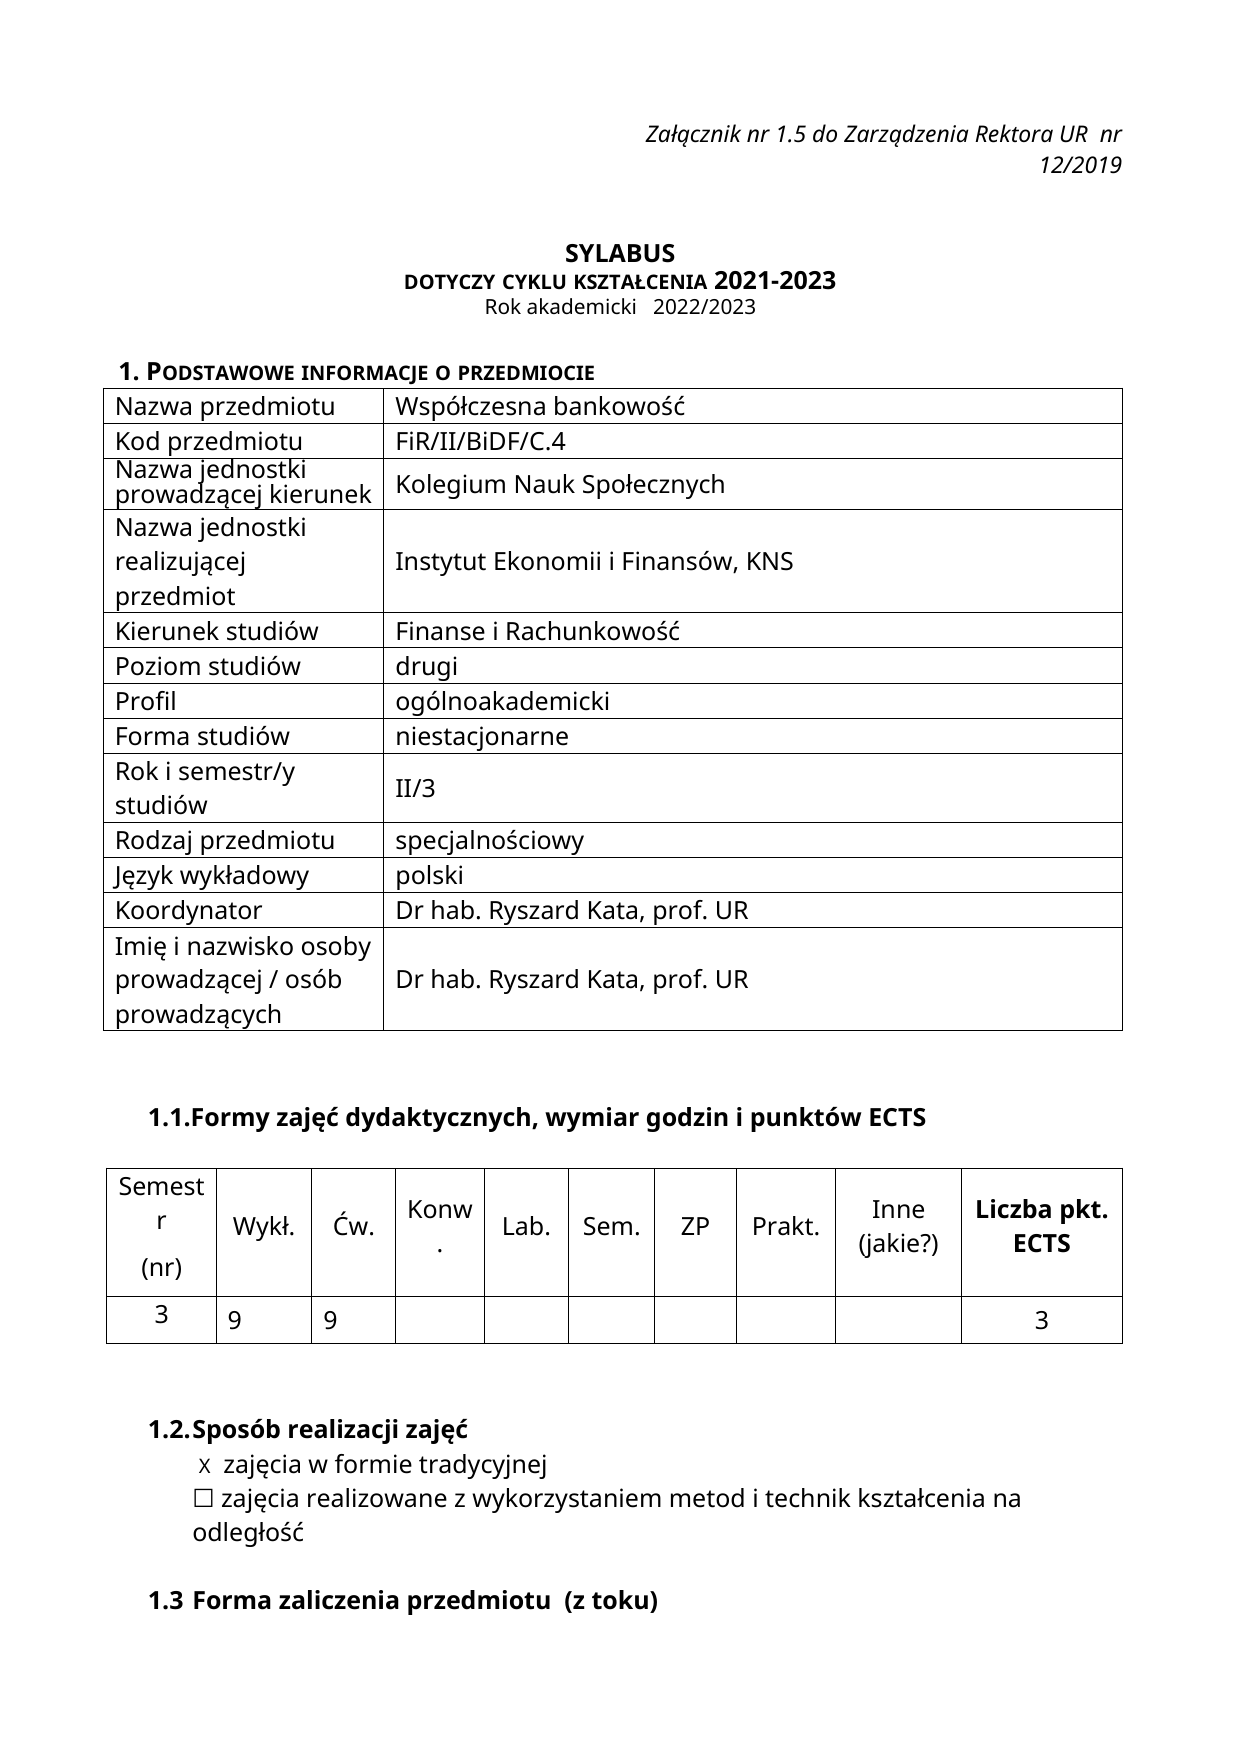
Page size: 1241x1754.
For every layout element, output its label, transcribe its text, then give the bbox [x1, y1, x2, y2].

table_header Inne (jakie?) [836, 1169, 961, 1296]
table_header Nazwa przedmiotu [104, 389, 383, 423]
text x zajęcia w formie tradycyjnej [192, 1446, 1122, 1480]
table_cell Imię i nazwisko osoby prowadzącej / osób prowadzących [104, 928, 383, 1030]
table_header Wykł. [217, 1169, 311, 1296]
table_header Semestr (nr) [107, 1169, 216, 1296]
text 1.2. Sposób realizacji zajęć [148, 1412, 1122, 1446]
table_cell [737, 1297, 835, 1343]
table_cell [485, 1297, 568, 1343]
table_header Liczba pkt. ECTS [962, 1169, 1122, 1296]
table_cell 9 [312, 1297, 395, 1343]
table_cell Finanse i Rachunkowość [384, 613, 1122, 647]
table_cell Rodzaj przedmiotu [104, 823, 383, 857]
table_cell [396, 1297, 484, 1343]
table_cell Kod przedmiotu [104, 424, 383, 458]
table_cell Kierunek studiów [104, 613, 383, 647]
text 1.1.Formy zajęć dydaktycznych, wymiar godzin i punktów ECTS [148, 1099, 1122, 1133]
text ☐ zajęcia realizowane z wykorzystaniem metod i technik kształcenia na odległość [192, 1480, 1122, 1548]
table_cell FiR/II/BiDF/C.4 [384, 424, 1122, 458]
table_cell polski [384, 858, 1122, 892]
table_cell Nazwa jednostki prowadzącej kierunek [104, 459, 383, 509]
table_cell 3 [107, 1297, 216, 1343]
table_cell 3 [962, 1297, 1122, 1343]
table_header Sem. [569, 1169, 654, 1296]
table_cell [569, 1297, 654, 1343]
table_cell ogólnoakademicki [384, 684, 1122, 717]
table_header Prakt. [737, 1169, 835, 1296]
table_cell [655, 1297, 736, 1343]
table_cell Instytut Ekonomii i Finansów, KNS [384, 510, 1122, 612]
table_cell Forma studiów [104, 719, 383, 753]
table_cell 9 [217, 1297, 311, 1343]
table_cell Rok i semestr/y studiów [104, 754, 383, 822]
table_cell Język wykładowy [104, 858, 383, 892]
table_header Ćw. [312, 1169, 395, 1296]
table_cell niestacjonarne [384, 719, 1122, 753]
text Rok akademicki 2022/2023 [118, 294, 1122, 319]
table_cell [836, 1297, 961, 1343]
table_header Współczesna bankowość [384, 389, 1122, 423]
table_cell drugi [384, 648, 1122, 682]
text 1. Podstawowe informacje o przedmiocie [118, 354, 1122, 388]
text 1.3 Forma zaliczenia przedmiotu (z toku) [148, 1582, 1122, 1617]
table_cell Koordynator [104, 893, 383, 927]
table_cell Dr hab. Ryszard Kata, prof. UR [384, 893, 1122, 927]
text dotyczy cyklu kształcenia 2021-2023 [118, 269, 1122, 294]
table_cell specjalnościowy [384, 823, 1122, 857]
text Załącznik nr 1.5 do Zarządzenia Rektora UR nr 12/2019 [118, 118, 1122, 181]
table_cell Kolegium Nauk Społecznych [384, 459, 1122, 509]
table_cell Dr hab. Ryszard Kata, prof. UR [384, 928, 1122, 1030]
table_cell Nazwa jednostki realizującej przedmiot [104, 510, 383, 612]
table_header ZP [655, 1169, 736, 1296]
table_cell II/3 [384, 754, 1122, 822]
table_header Konw. [396, 1169, 484, 1296]
table_cell Profil [104, 684, 383, 717]
table_header Lab. [485, 1169, 568, 1296]
table_cell Poziom studiów [104, 648, 383, 682]
text SYLABUS [118, 236, 1122, 269]
